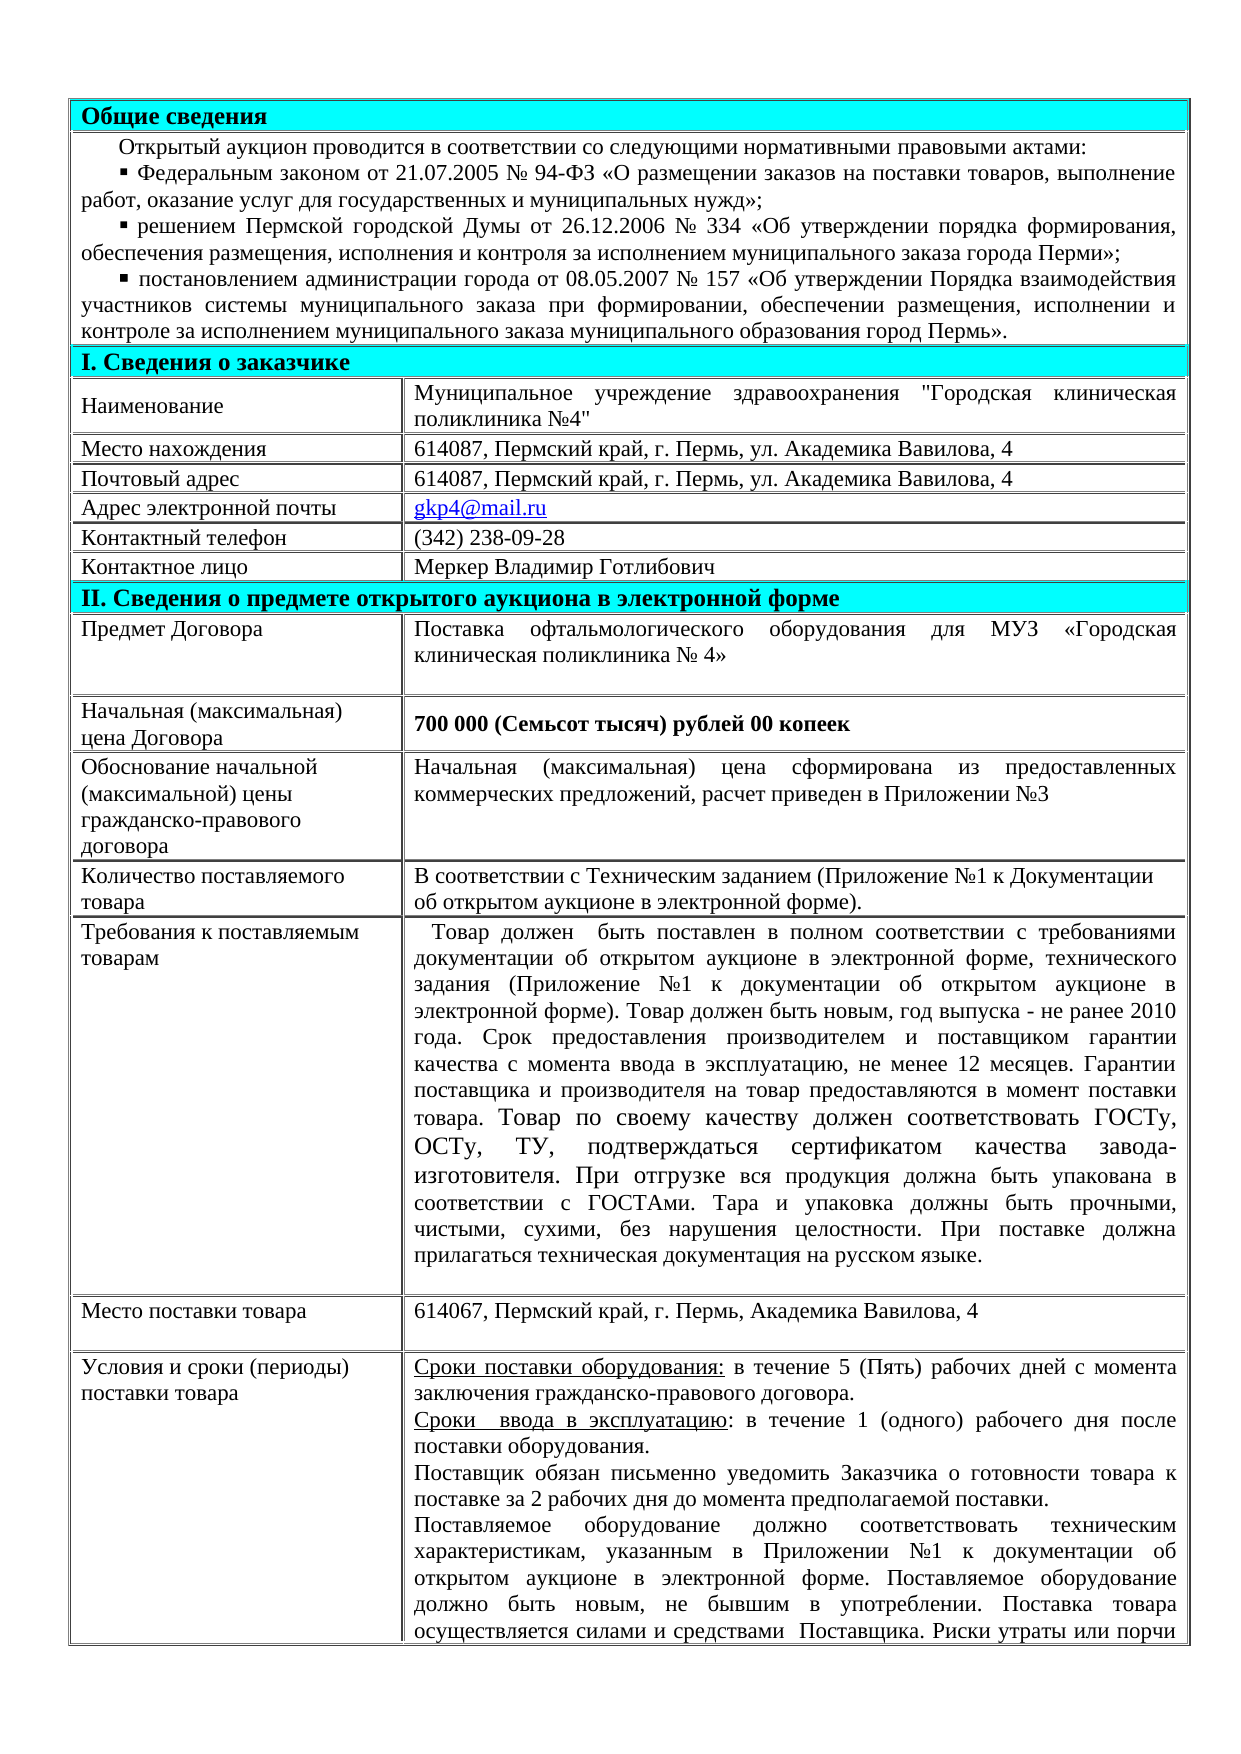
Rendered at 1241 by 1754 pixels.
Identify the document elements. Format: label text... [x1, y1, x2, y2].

table_cell Количество поставляемого товара [71, 859, 401, 914]
table_cell Почтовый адрес [70, 461, 403, 491]
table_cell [71, 1350, 403, 1643]
table_cell Начальная (максимальная) цена Договора [71, 694, 402, 750]
table_cell Поставка офтальмологического оборудования для МУЗ «Городская клиническая поликлиника № 4» [405, 612, 1187, 694]
table_cell (342) 238-09-28 [405, 521, 1189, 550]
table_cell 614087, Пермский край, г. Пермь, ул. Академика Вавилова, 4 [403, 461, 1189, 491]
table_cell gkp4@mail.ru [405, 491, 1187, 521]
table_cell Открытый аукцион проводится в соответствии со следующими нормативными правовыми актами: Федеральным законом от 21.07.2005 № 94-ФЗ «О размещении заказов на поставки товаров, выполнение работ, оказание услуг для государственных и муниципальных нужд»; решением Пермской городской Думы от 26.12.2006 № 334 «Об утверждении порядка формирования, обеспечения размещения, исполнения и контроля за исполнением муниципального заказа города Перми»; постановлением администрации города от 08.05.2007 № 157 «Об утверждении Порядка взаимодействия участников системы муниципального заказа при формировании, обеспечении размещения, исполнении и контроле за исполнением муниципального заказа муниципального образования город Пермь». [71, 130, 1187, 344]
table_cell 614087, Пермский край, г. Пермь, ул. Академика Вавилова, 4 [405, 432, 1187, 461]
table_cell II. Сведения о предмете открытого аукциона в электронной форме [71, 580, 1187, 612]
table_cell Меркер Владимир Готлибович [405, 550, 1187, 580]
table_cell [403, 1350, 1187, 1643]
table_cell В соответствии с Техническим заданием (Приложение №1 к Документации об открытом аукционе в электронной форме). [405, 859, 1187, 914]
table_header Общие сведения [71, 101, 1187, 130]
table_cell Сведения о заказчике [71, 344, 1187, 376]
table_cell Контактное лицо [71, 550, 402, 580]
table_cell 614067, Пермский край, г. Пермь, Академика Вавилова, 4 [405, 1294, 1187, 1350]
table_cell Место поставки товара [71, 1294, 402, 1350]
table_cell Начальная (максимальная) цена сформирована из предоставленных коммерческих предложений, расчет приведен в Приложении №3 [405, 750, 1187, 859]
table_cell Товар должен быть поставлен в полном соответствии с требованиями документации об открытом аукционе в электронной форме, технического задания (Приложение №1 к документации об открытом аукционе в электронной форме). Товар должен быть новым, год выпуска - не ранее 2010 года. Срок предоставления производителем и поставщиком гарантии качества с момента ввода в эксплуатацию, не менее 12 месяцев. Гарантии поставщика и производителя на товар предоставляются в момент поставки товара. Товар по своему качеству должен соответствовать ГОСТу, ОСТу, ТУ, подтверждаться сертификатом качества завода-изготовителя. При отгрузке вся продукция должна быть упакована в соответствии с ГОСТАми. Тара и упаковка должны быть прочными, чистыми, сухими, без нарушения целостности. При поставке должна прилагаться техническая документация на русском языке. [405, 915, 1189, 1294]
table_cell Обоснование начальной (максимальной) цены гражданско-правового договора [71, 750, 402, 859]
table_cell Место нахождения [71, 432, 402, 461]
table_cell Требования к поставляемым товарам [70, 915, 401, 1294]
table_cell 700 000 (Семьсот тысяч) рублей 00 копеек [405, 694, 1187, 750]
table_cell Контактный телефон [70, 521, 401, 550]
table_cell Предмет Договора [71, 612, 402, 694]
table_cell Наименование [71, 376, 402, 432]
table_cell Адрес электронной почты [71, 491, 402, 521]
table_cell Муниципальное учреждение здравоохранения "Городская клиническая поликлиника №4" [405, 376, 1187, 432]
